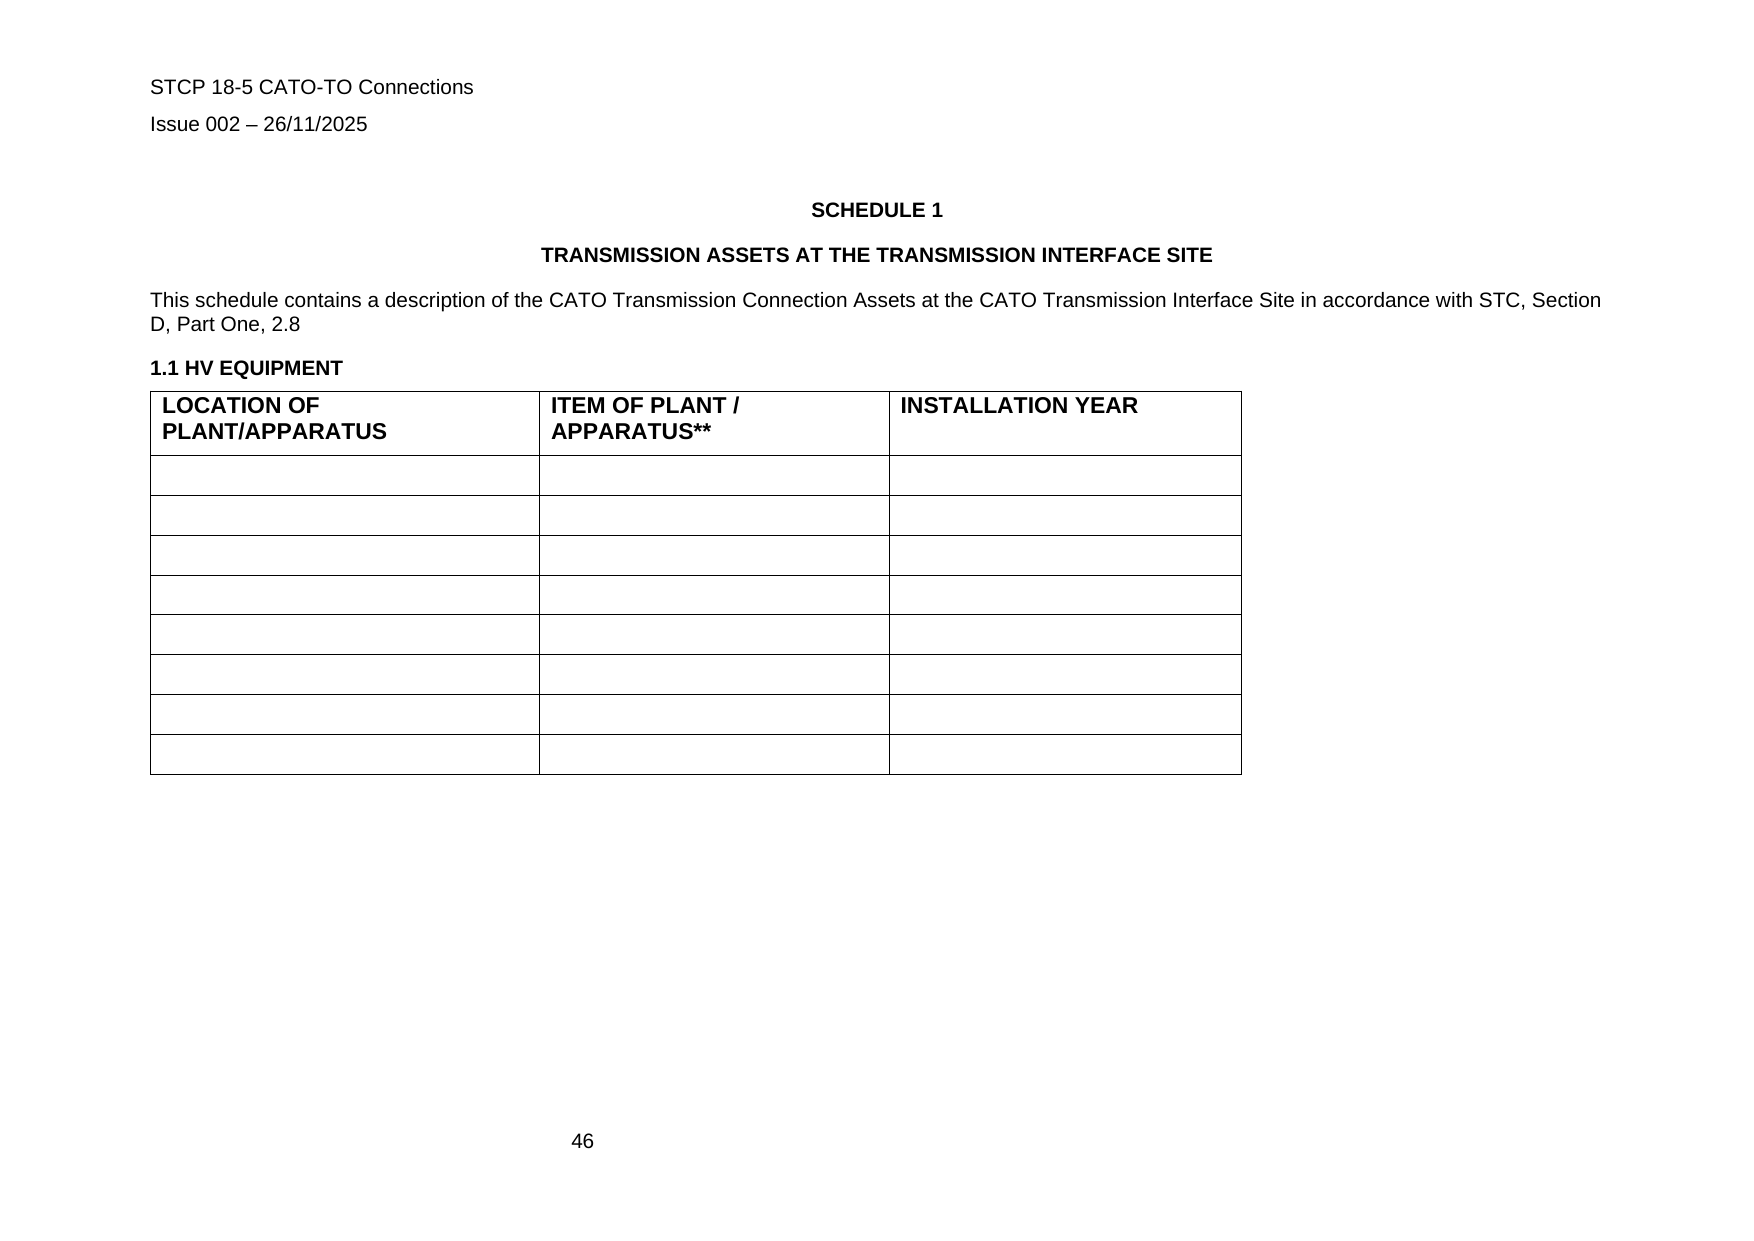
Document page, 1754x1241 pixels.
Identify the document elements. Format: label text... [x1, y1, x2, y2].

table_cell [151, 536, 539, 574]
table_cell [151, 735, 539, 774]
text SCHEDULE 1 [150, 198, 1604, 222]
text TRANSMISSION ASSETS AT THE TRANSMISSION INTERFACE SITE [150, 243, 1604, 267]
table_cell [890, 695, 1241, 734]
table_cell [890, 496, 1241, 534]
table_cell [151, 496, 539, 534]
table_cell [540, 496, 889, 534]
table_cell [151, 695, 539, 734]
table_cell [540, 695, 889, 734]
table_cell [540, 655, 889, 694]
table_cell [540, 735, 889, 774]
table_cell [540, 576, 889, 614]
table_cell [890, 456, 1241, 495]
table_cell [890, 536, 1241, 574]
text 1.1 HV EQUIPMENT [150, 356, 1604, 380]
table_cell [540, 615, 889, 654]
table_cell [890, 576, 1241, 614]
table_header LOCATION OF PLANT/APPARATUS [151, 392, 539, 455]
table_cell [540, 456, 889, 495]
table_cell [151, 655, 539, 694]
table_cell [890, 655, 1241, 694]
table_header INSTALLATION YEAR [890, 392, 1241, 455]
table_cell [890, 735, 1241, 774]
text This schedule contains a description of the CATO Transmission Connection Assets at the CATO Transmission Interface Site in accordance with STC, Section D, Part One, 2.8 [150, 287, 1604, 335]
table_cell [890, 615, 1241, 654]
table_cell [151, 615, 539, 654]
table_cell [151, 576, 539, 614]
table_cell [151, 456, 539, 495]
table_cell [540, 536, 889, 574]
table_header ITEM OF PLANT / APPARATUS** [540, 392, 889, 455]
